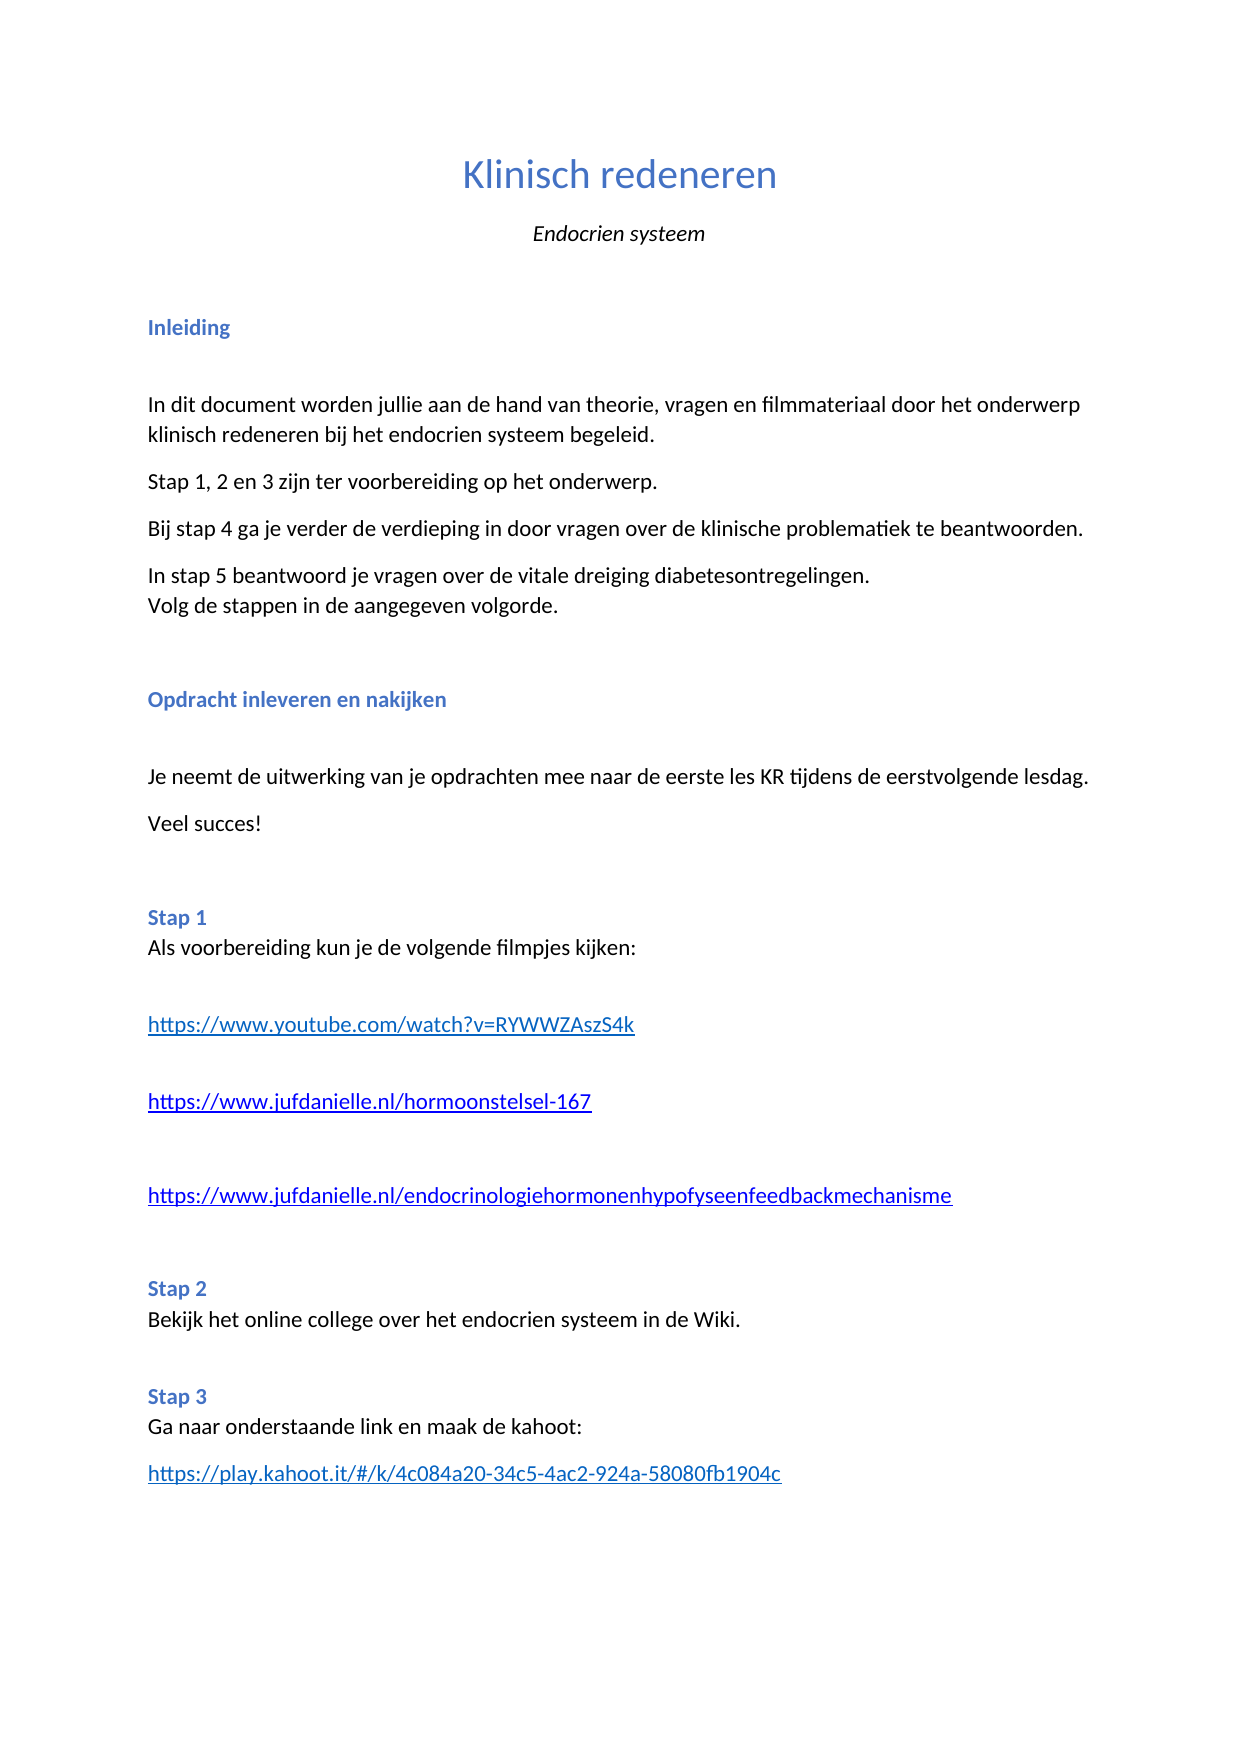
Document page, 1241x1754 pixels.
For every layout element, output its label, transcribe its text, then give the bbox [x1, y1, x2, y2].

text https://play.kahoot.it/#/k/4c084a20-34c5-4ac2-924a-58080fb1904c [148, 1459, 1093, 1487]
text In dit document worden jullie aan de hand van theorie, vragen en filmmateriaal door het onderwerp klinisch redeneren bij het endocrien systeem begeleid. [148, 360, 1093, 448]
text Klinisch redeneren [148, 148, 1093, 198]
text Opdracht inleveren en nakijken [148, 685, 1093, 743]
text Stap 2 Bekijk het online college over het endocrien systeem in de Wiki. [148, 1274, 1093, 1363]
text https://www.jufdanielle.nl/endocrinologiehormonenhypofyseenfeedbackmechanisme [148, 1181, 1093, 1209]
text Stap 1, 2 en 3 zijn ter voorbereiding op het onderwerp. [148, 467, 1093, 495]
text Inleiding [148, 313, 1093, 341]
text https://www.jufdanielle.nl/hormoonstelsel-167 [148, 1057, 1093, 1115]
text In stap 5 beantwoord je vragen over de vitale dreiging diabetesontregelingen. Volg de stappen in de aangegeven volgorde. [148, 561, 1093, 619]
text Je neemt de uitwerking van je opdrachten mee naar de eerste les KR tijdens de eerstvolgende lesdag. [148, 762, 1093, 790]
text Bij stap 4 ga je verder de verdieping in door vragen over de klinische problematiek te beantwoorden. [148, 514, 1093, 542]
text Veel succes! [148, 809, 1093, 837]
text Stap 1 Als voorbereiding kun je de volgende filmpjes kijken: [148, 903, 1093, 961]
text Endocrien systeem [148, 219, 1093, 247]
text https://www.youtube.com/watch?v=RYWWZAszS4k [148, 980, 1093, 1038]
text Stap 3 Ga naar onderstaande link en maak de kahoot: [148, 1382, 1093, 1440]
